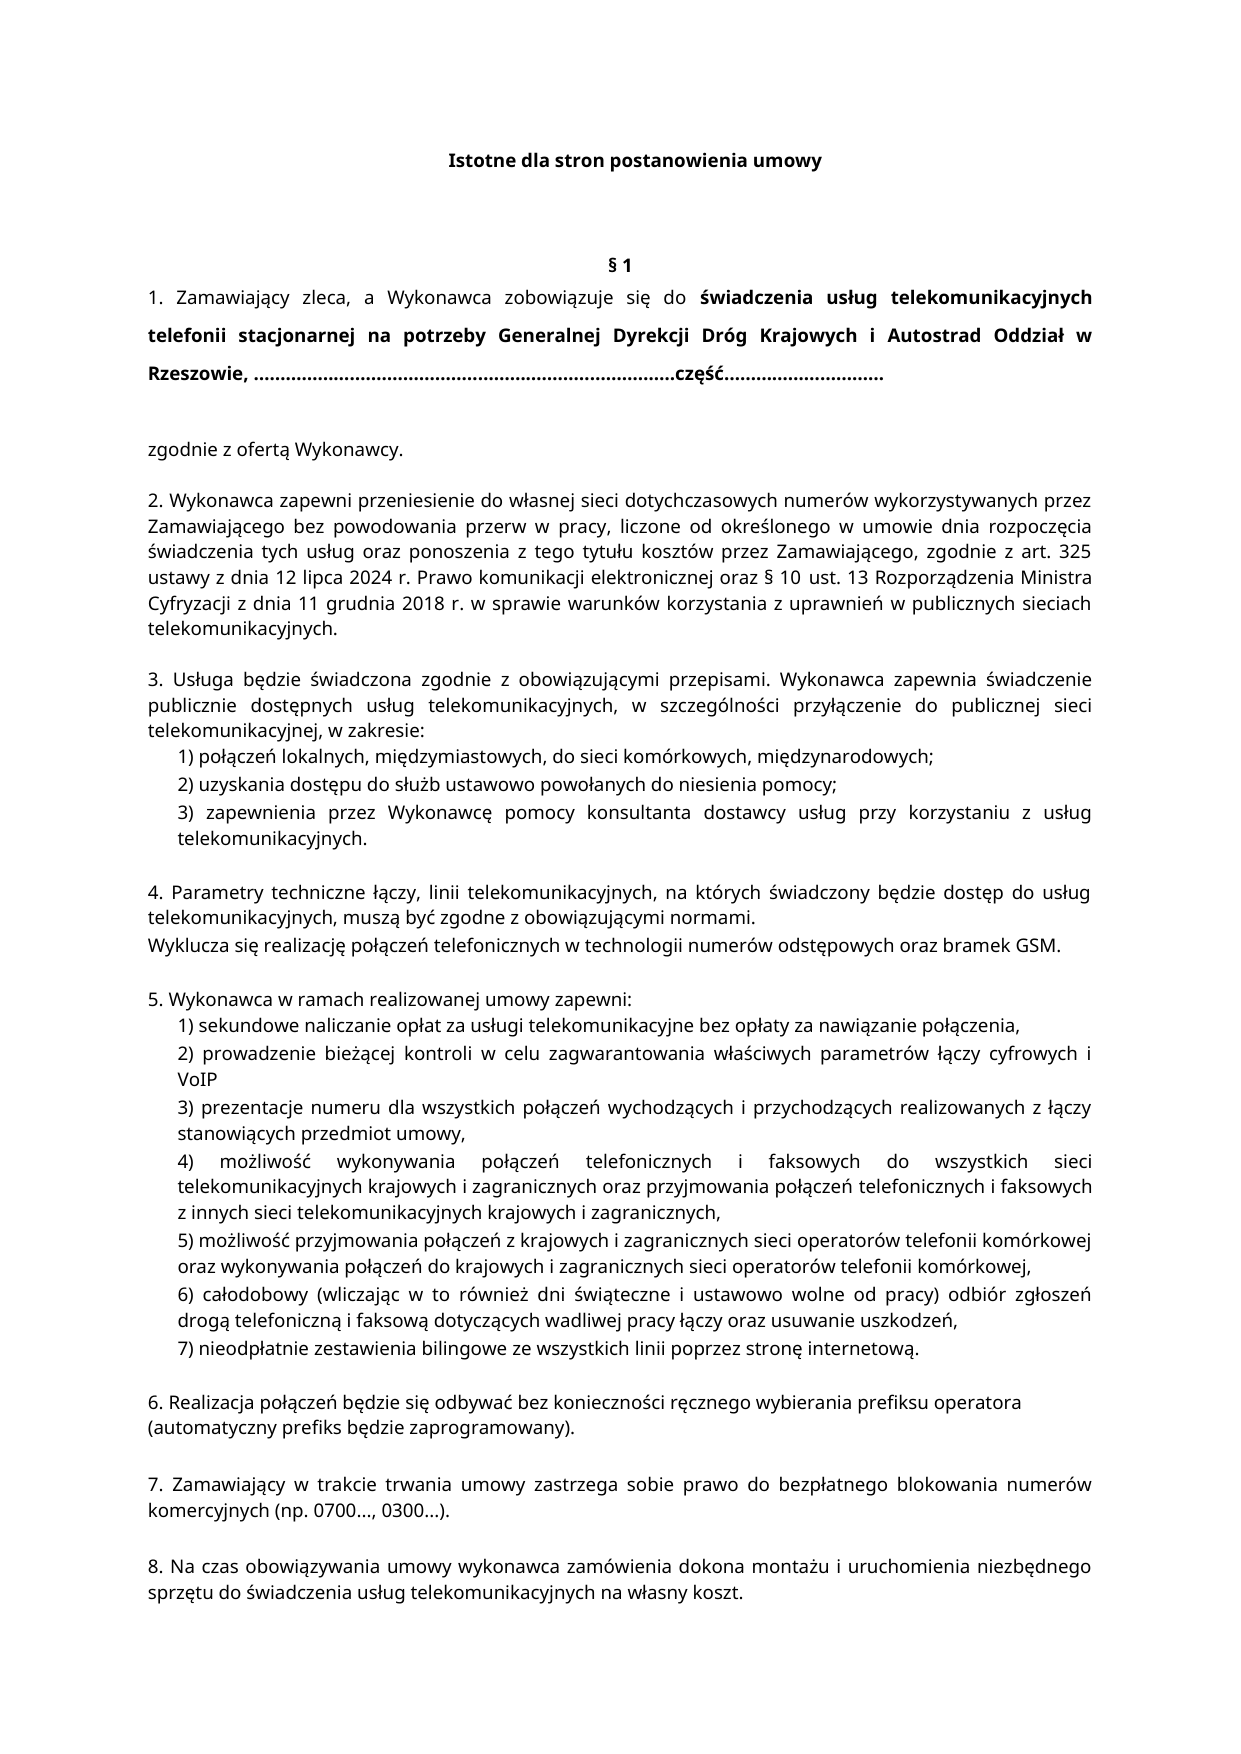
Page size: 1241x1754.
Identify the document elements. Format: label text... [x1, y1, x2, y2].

text 1) sekundowe naliczanie opłat za usługi telekomunikacyjne bez opłaty za nawiązanie połączenia, [177, 1012, 1093, 1038]
text 4. Parametry techniczne łączy, linii telekomunikacyjnych, na których świadczony będzie dostęp do usług telekomunikacyjnych, muszą być zgodne z obowiązującymi normami. [148, 879, 1093, 930]
text Istotne dla stron postanowienia umowy [135, 148, 1135, 173]
text 6. Realizacja połączeń będzie się odbywać bez konieczności ręcznego wybierania prefiksu operatora (automatyczny prefiks będzie zaprogramowany). [148, 1389, 1093, 1440]
text 7) nieodpłatnie zestawienia bilingowe ze wszystkich linii poprzez stronę internetową. [148, 1335, 1093, 1361]
text 3. Usługa będzie świadczona zgodnie z obowiązującymi przepisami. Wykonawca zapewnia świadczenie publicznie dostępnych usług telekomunikacyjnych, w szczególności przyłączenie do publicznej sieci telekomunikacyjnej, w zakresie: [148, 666, 1093, 743]
text 7. Zamawiający w trakcie trwania umowy zastrzega sobie prawo do bezpłatnego blokowania numerów komercyjnych (np. 0700..., 0300...). [148, 1471, 1093, 1522]
text 3) zapewnienia przez Wykonawcę pomocy konsultanta dostawcy usług przy korzystaniu z usług telekomunikacyjnych. [177, 799, 1093, 851]
text Wyklucza się realizację połączeń telefonicznych w technologii numerów odstępowych oraz bramek GSM. [148, 933, 1093, 958]
text 6) całodobowy (wliczając w to również dni świąteczne i ustawowo wolne od pracy) odbiór zgłoszeń drogą telefoniczną i faksową dotyczących wadliwej pracy łączy oraz usuwanie uszkodzeń, [177, 1281, 1093, 1332]
text 5) możliwość przyjmowania połączeń z krajowych i zagranicznych sieci operatorów telefonii komórkowej oraz wykonywania połączeń do krajowych i zagranicznych sieci operatorów telefonii komórkowej, [177, 1228, 1093, 1279]
text 2) uzyskania dostępu do służb ustawowo powołanych do niesienia pomocy; [148, 771, 1093, 797]
text 5. Wykonawca w ramach realizowanej umowy zapewni: [148, 987, 1093, 1012]
text zgodnie z ofertą Wykonawcy. [148, 437, 1093, 462]
text 1) połączeń lokalnych, międzymiastowych, do sieci komórkowych, międzynarodowych; [148, 743, 1093, 768]
text 3) prezentacje numeru dla wszystkich połączeń wychodzących i przychodzących realizowanych z łączy stanowiących przedmiot umowy, [177, 1094, 1093, 1145]
text 1. Zamawiający zleca, a Wykonawca zobowiązuje się do świadczenia usług telekomunikacyjnych telefonii stacjonarnej na potrzeby Generalnej Dyrekcji Dróg Krajowych i Autostrad Oddział w Rzeszowie, …………………………………………………………………….część………………………… [148, 284, 1093, 386]
text § 1 [148, 252, 1093, 278]
text 8. Na czas obowiązywania umowy wykonawca zamówienia dokona montażu i uruchomienia niezbędnego sprzętu do świadczenia usług telekomunikacyjnych na własny koszt. [148, 1553, 1093, 1604]
text 2. Wykonawca zapewni przeniesienie do własnej sieci dotychczasowych numerów wykorzystywanych przez Zamawiającego bez powodowania przerw w pracy, liczone od określonego w umowie dnia rozpoczęcia świadczenia tych usług oraz ponoszenia z tego tytułu kosztów przez Zamawiającego, zgodnie z art. 325 ustawy z dnia 12 lipca 2024 r. Prawo komunikacji elektronicznej oraz § 10 ust. 13 Rozporządzenia Ministra Cyfryzacji z dnia 11 grudnia 2018 r. w sprawie warunków korzystania z uprawnień w publicznych sieciach telekomunikacyjnych. [148, 488, 1093, 641]
text 2) prowadzenie bieżącej kontroli w celu zagwarantowania właściwych parametrów łączy cyfrowych i VoIP [177, 1041, 1093, 1092]
text 4) możliwość wykonywania połączeń telefonicznych i faksowych do wszystkich sieci telekomunikacyjnych krajowych i zagranicznych oraz przyjmowania połączeń telefonicznych i faksowych z innych sieci telekomunikacyjnych krajowych i zagranicznych, [177, 1148, 1093, 1225]
